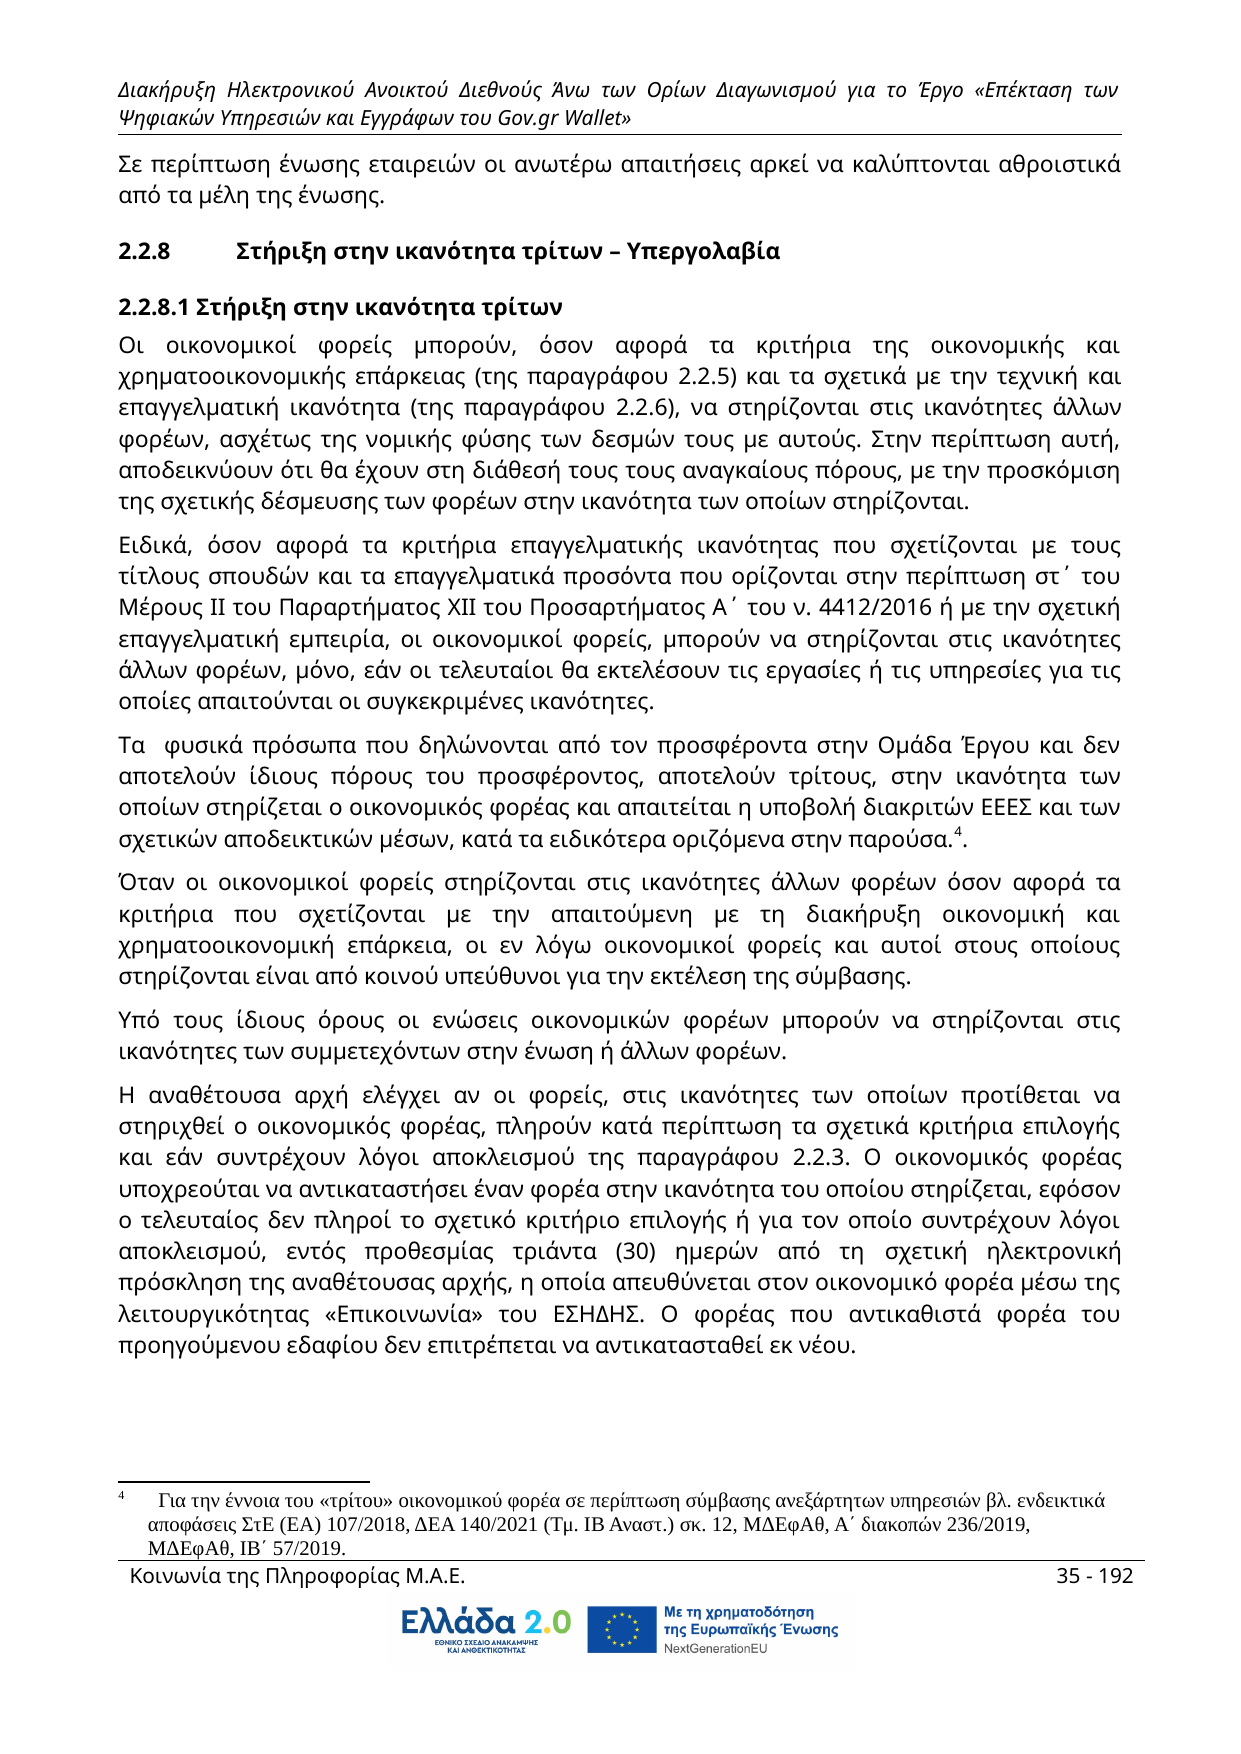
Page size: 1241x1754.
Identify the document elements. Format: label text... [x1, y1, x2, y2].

picture [386, 1590, 855, 1670]
text Η αναθέτουσα αρχή ελέγχει αν οι φορείς, στις ικανότητες των οποίων προτίθεται να στηριχθεί ο οικονομικός φορέας, πληρούν κατά περίπτωση τα σχετικά κριτήρια επιλογής και εάν συντρέχουν λόγοι αποκλεισμού της παραγράφου 2.2.3. Ο οικονομικός φορέας υποχρεούται να αντικαταστήσει έναν φορέα στην ικανότητα του οποίου στηρίζεται, εφόσον ο τελευταίος δεν πληροί το σχετικό κριτήριο επιλογής ή για τον οποίο συντρέχουν λόγοι αποκλεισμού, εντός προθεσμίας τριάντα (30) ημερών από τη σχετική ηλεκτρονική πρόσκληση της αναθέτουσας αρχής, η οποία απευθύνεται στον οικονομικό φορέα μέσω της λειτουργικότητας «Επικοινωνία» του ΕΣΗΔΗΣ. Ο φορέας που αντικαθιστά φορέα του προηγούμενου εδαφίου δεν επιτρέπεται να αντικατασταθεί εκ νέου. [118, 1079, 1122, 1360]
text Τα φυσικά πρόσωπα που δηλώνονται από τον προσφέροντα στην Ομάδα Έργου και δεν αποτελούν ίδιους πόρους του προσφέροντος, αποτελούν τρίτους, στην ικανότητα των οποίων στηρίζεται ο οικονομικός φορέας και απαιτείται η υποβολή διακριτών ΕΕΕΣ και των σχετικών αποδεικτικών μέσων, κατά τα ειδικότερα οριζόμενα στην παρούσα.. [118, 729, 1122, 854]
text Υπό τους ίδιους όρους οι ενώσεις οικονομικών φορέων μπορούν να στηρίζονται στις ικανότητες των συμμετεχόντων στην ένωση ή άλλων φορέων. [118, 1004, 1122, 1066]
subtitle 2.2.8.1 Στήριξη στην ικανότητα τρίτων [118, 291, 1122, 322]
text Οι οικονομικοί φορείς μπορούν, όσον αφορά τα κριτήρια της οικονομικής και χρηματοοικονομικής επάρκειας (της παραγράφου 2.2.5) και τα σχετικά με την τεχνική και επαγγελματική ικανότητα (της παραγράφου 2.2.6), να στηρίζονται στις ικανότητες άλλων φορέων, ασχέτως της νομικής φύσης των δεσμών τους με αυτούς. Στην περίπτωση αυτή, αποδεικνύουν ότι θα έχουν στη διάθεσή τους τους αναγκαίους πόρους, με την προσκόμιση της σχετικής δέσμευσης των φορέων στην ικανότητα των οποίων στηρίζονται. [118, 329, 1122, 516]
text Ειδικά, όσον αφορά τα κριτήρια επαγγελματικής ικανότητας που σχετίζονται με τους τίτλους σπουδών και τα επαγγελματικά προσόντα που ορίζονται στην περίπτωση στ΄ του Μέρους ΙΙ του Παραρτήματος ΧΙΙ του Προσαρτήματος Α΄ του ν. 4412/2016 ή με την σχετική επαγγελματική εμπειρία, οι οικονομικοί φορείς, μπορούν να στηρίζονται στις ικανότητες άλλων φορέων, μόνο, εάν οι τελευταίοι θα εκτελέσουν τις εργασίες ή τις υπηρεσίες για τις οποίες απαιτούνται οι συγκεκριμένες ικανότητες. [118, 529, 1122, 716]
text Σε περίπτωση ένωσης εταιρειών οι ανωτέρω απαιτήσεις αρκεί να καλύπτονται αθροιστικά από τα μέλη της ένωσης. [118, 147, 1122, 210]
subtitle Στήριξη στην ικανότητα τρίτων – Υπεργολαβία [118, 235, 1122, 266]
text Όταν οι οικονομικοί φορείς στηρίζονται στις ικανότητες άλλων φορέων όσον αφορά τα κριτήρια που σχετίζονται με την απαιτούμενη με τη διακήρυξη οικονομική και χρηματοοικονομική επάρκεια, οι εν λόγω οικονομικοί φορείς και αυτοί στους οποίους στηρίζονται είναι από κοινού υπεύθυνοι για την εκτέλεση της σύμβασης. [118, 866, 1122, 991]
